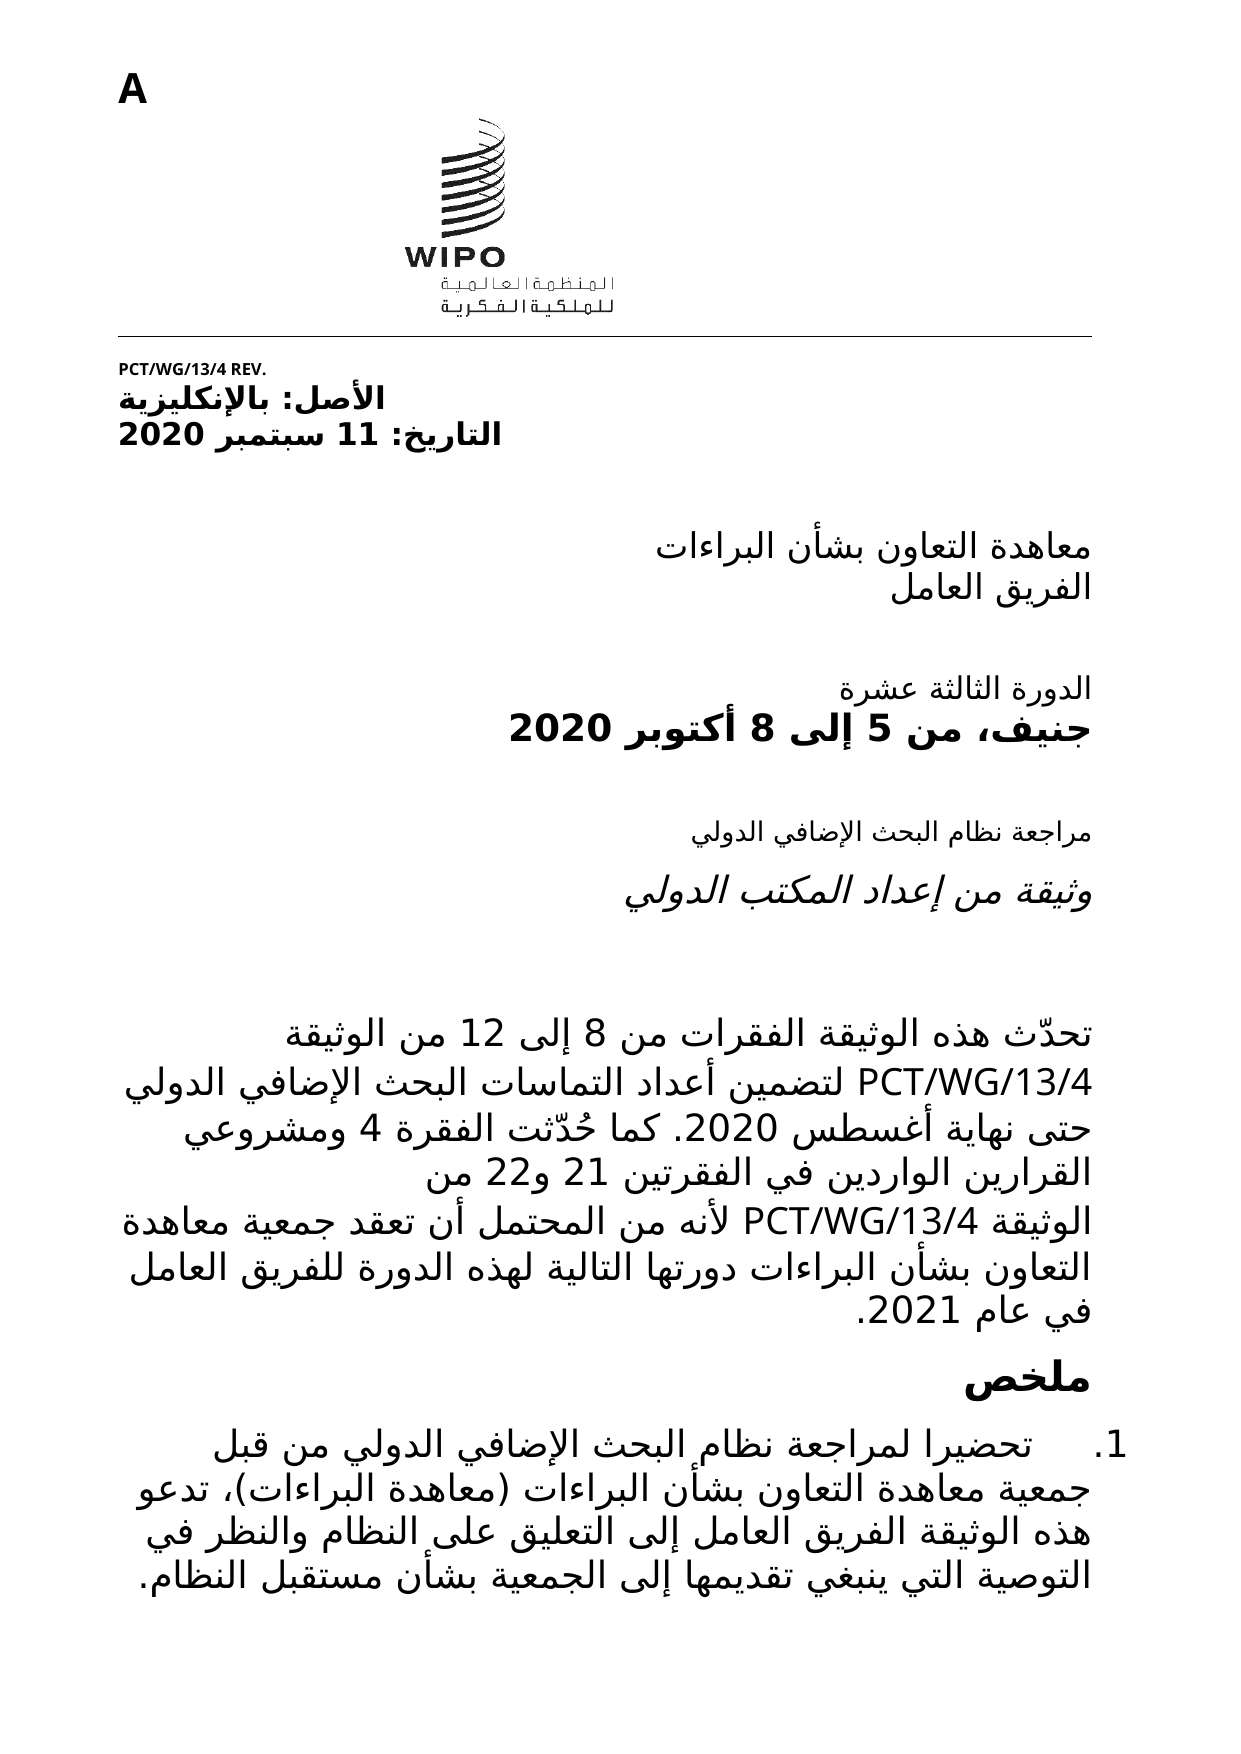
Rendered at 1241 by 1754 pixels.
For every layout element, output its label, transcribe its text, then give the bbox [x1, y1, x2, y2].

text وثيقة من إعداد المكتب الدولي [118, 868, 1092, 912]
picture [402, 115, 620, 324]
subtitle ملخص [118, 1353, 1092, 1402]
text تحضيرا لمراجعة نظام البحث الإضافي الدولي من قبل جمعية معاهدة التعاون بشأن البراءات (معاهدة البراءات)، تدعو هذه الوثيقة الفريق العامل إلى التعليق على النظام والنظر في التوصية التي ينبغي تقديمها إلى الجمعية بشأن مستقبل النظام. [118, 1423, 1092, 1597]
text الأصل: بالإنكليزية [118, 380, 1092, 417]
text التاريخ: 11 سبتمبر 2020 [118, 417, 1092, 453]
text PCT/WG/13/4 REV. [118, 337, 1092, 380]
text مراجعة نظام البحث الإضافي الدولي [118, 816, 1092, 848]
subtitle معاهدة التعاون بشأن البراءات [118, 526, 1092, 567]
text الدورة الثالثة عشرة [118, 671, 1092, 707]
text تحدّث هذه الوثيقة الفقرات من 8 إلى 12 من الوثيقة PCT/WG/13/4 لتضمين أعداد التماسات البحث الإضافي الدولي حتى نهاية أغسطس 2020. كما حُدّثت الفقرة 4 ومشروعي القرارين الواردين في الفقرتين 21 و22 من الوثيقة PCT/WG/13/4 لأنه من المحتمل أن تعقد جمعية معاهدة التعاون بشأن البراءات دورتها التالية لهذه الدورة للفريق العامل في عام 2021. [118, 1012, 1092, 1332]
subtitle الفريق العامل [118, 567, 1092, 608]
text A [118, 59, 1092, 116]
text جنيف، من 5 إلى 8 أكتوبر 2020 [118, 707, 1092, 751]
